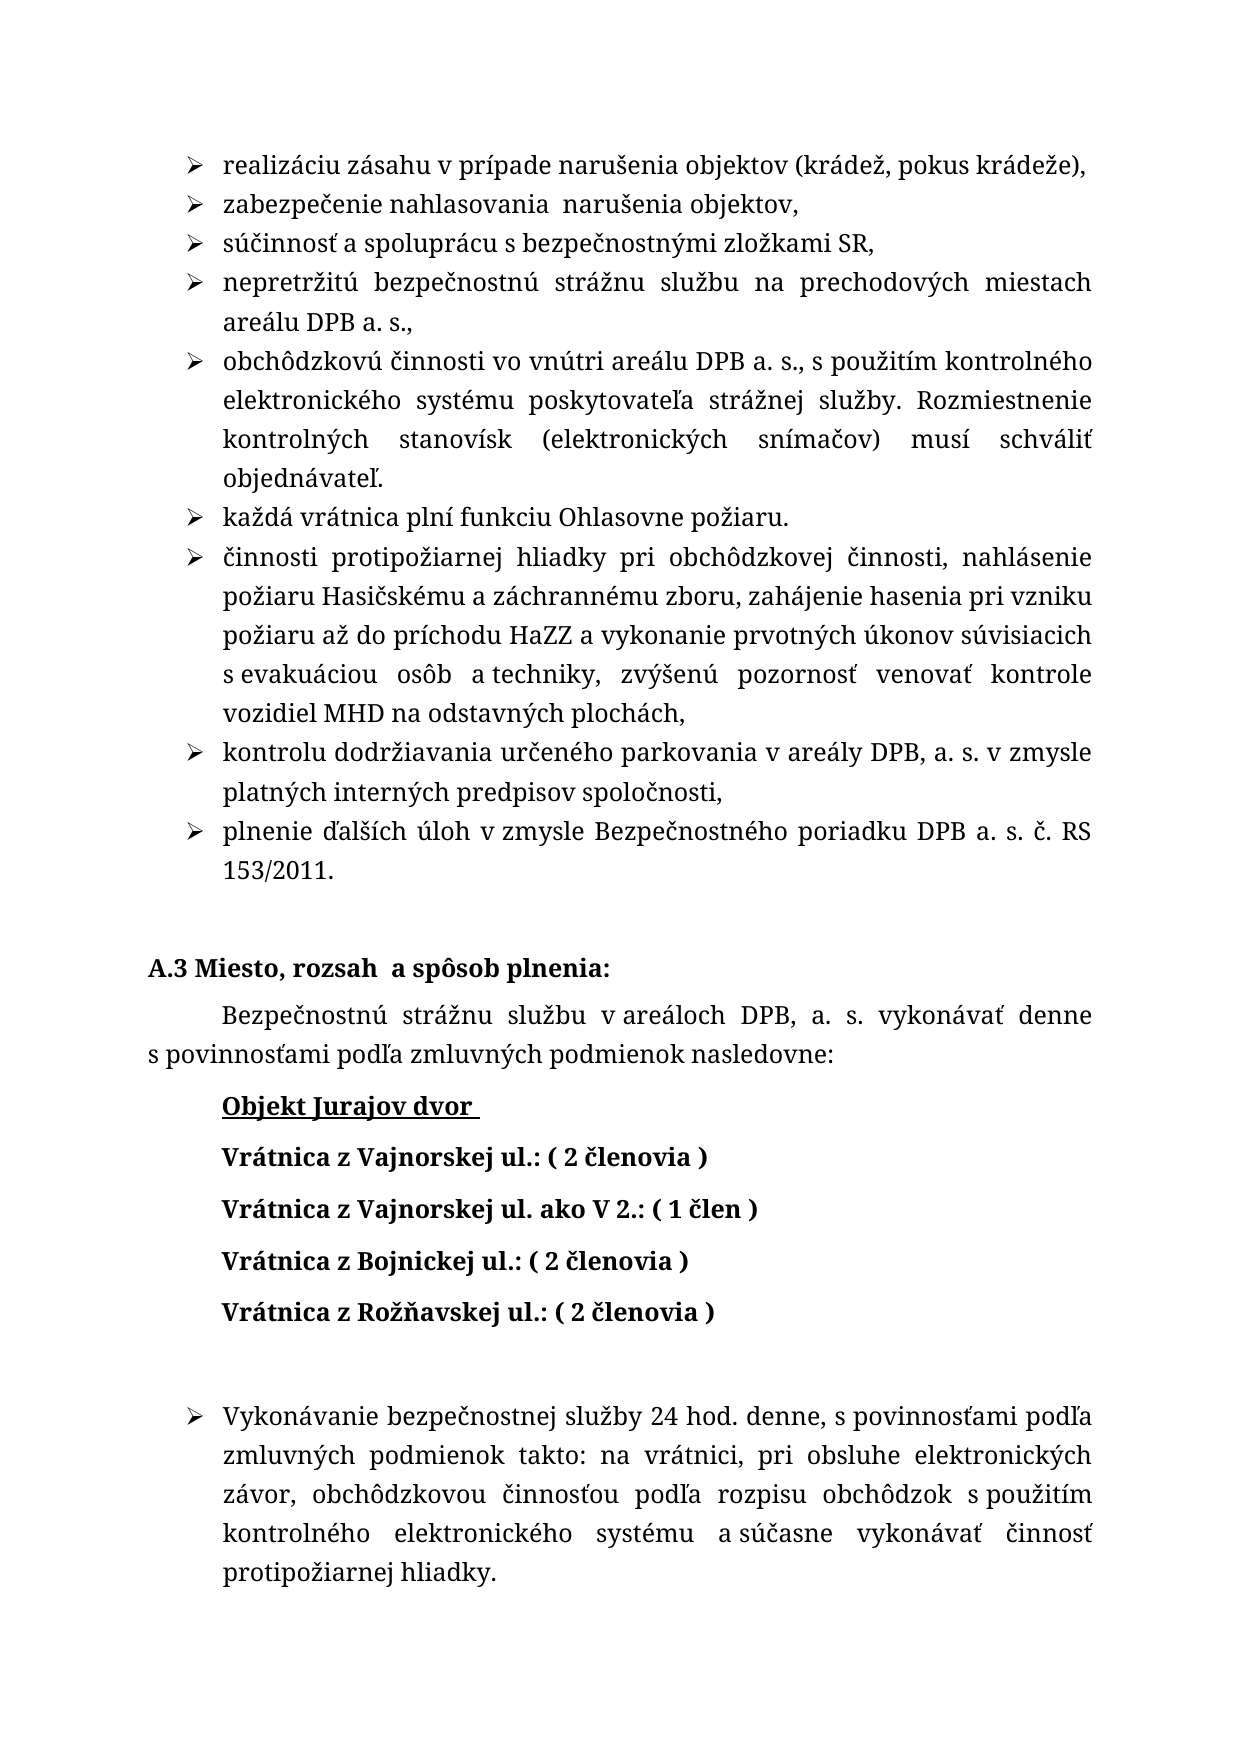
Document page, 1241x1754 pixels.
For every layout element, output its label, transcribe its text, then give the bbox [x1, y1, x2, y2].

text Vrátnica z Bojnickej ul.: ( 2 členovia ) [148, 1243, 1093, 1277]
list Vykonávanie bezpečnostnej služby 24 hod. denne, s povinnosťami podľa zmluvných podmienok takto: na vrátnici, pri obsluhe elektronických závor, obchôdzkovou činnosťou podľa rozpisu obchôdzok s použitím kontrolného elektronického systému a súčasne vykonávať činnosť protipožiarnej hliadky. [185, 1398, 1093, 1589]
list každá vrátnica plní funkciu Ohlasovne požiaru. [185, 500, 1093, 534]
list zabezpečenie nahlasovania narušenia objektov, [185, 187, 1093, 221]
text Bezpečnostnú strážnu službu v areáloch DPB, a. s. vykonávať denne s povinnosťami podľa zmluvných podmienok nasledovne: [148, 997, 1093, 1071]
text A.3 Miesto, rozsah a spôsob plnenia: [148, 951, 1093, 985]
list nepretržitú bezpečnostnú strážnu službu na prechodových miestach areálu DPB a. s., [185, 265, 1093, 338]
text Objekt Jurajov dvor [148, 1088, 1093, 1122]
list obchôdzkovú činnosti vo vnútri areálu DPB a. s., s použitím kontrolného elektronického systému poskytovateľa strážnej služby. Rozmiestnenie kontrolných stanovísk (elektronických snímačov) musí schváliť objednávateľ. [185, 343, 1093, 495]
list činnosti protipožiarnej hliadky pri obchôdzkovej činnosti, nahlásenie požiaru Hasičskému a záchrannému zboru, zahájenie hasenia pri vzniku požiaru až do príchodu HaZZ a vykonanie prvotných úkonov súvisiacich s evakuáciou osôb a techniky, zvýšenú pozornosť venovať kontrole vozidiel MHD na odstavných plochách, [185, 539, 1093, 730]
text Vrátnica z Vajnorskej ul. ako V 2.: ( 1 člen ) [148, 1192, 1093, 1226]
list súčinnosť a spoluprácu s bezpečnostnými zložkami SR, [185, 226, 1093, 260]
text Vrátnica z Vajnorskej ul.: ( 2 členovia ) [148, 1140, 1093, 1174]
text Vrátnica z Rožňavskej ul.: ( 2 členovia ) [148, 1295, 1093, 1329]
list kontrolu dodržiavania určeného parkovania v areály DPB, a. s. v zmysle platných interných predpisov spoločnosti, [185, 735, 1093, 808]
list plnenie ďalších úloh v zmysle Bezpečnostného poriadku DPB a. s. č. RS 153/2011. [185, 813, 1093, 887]
list realizáciu zásahu v prípade narušenia objektov (krádež, pokus krádeže), [185, 148, 1093, 182]
